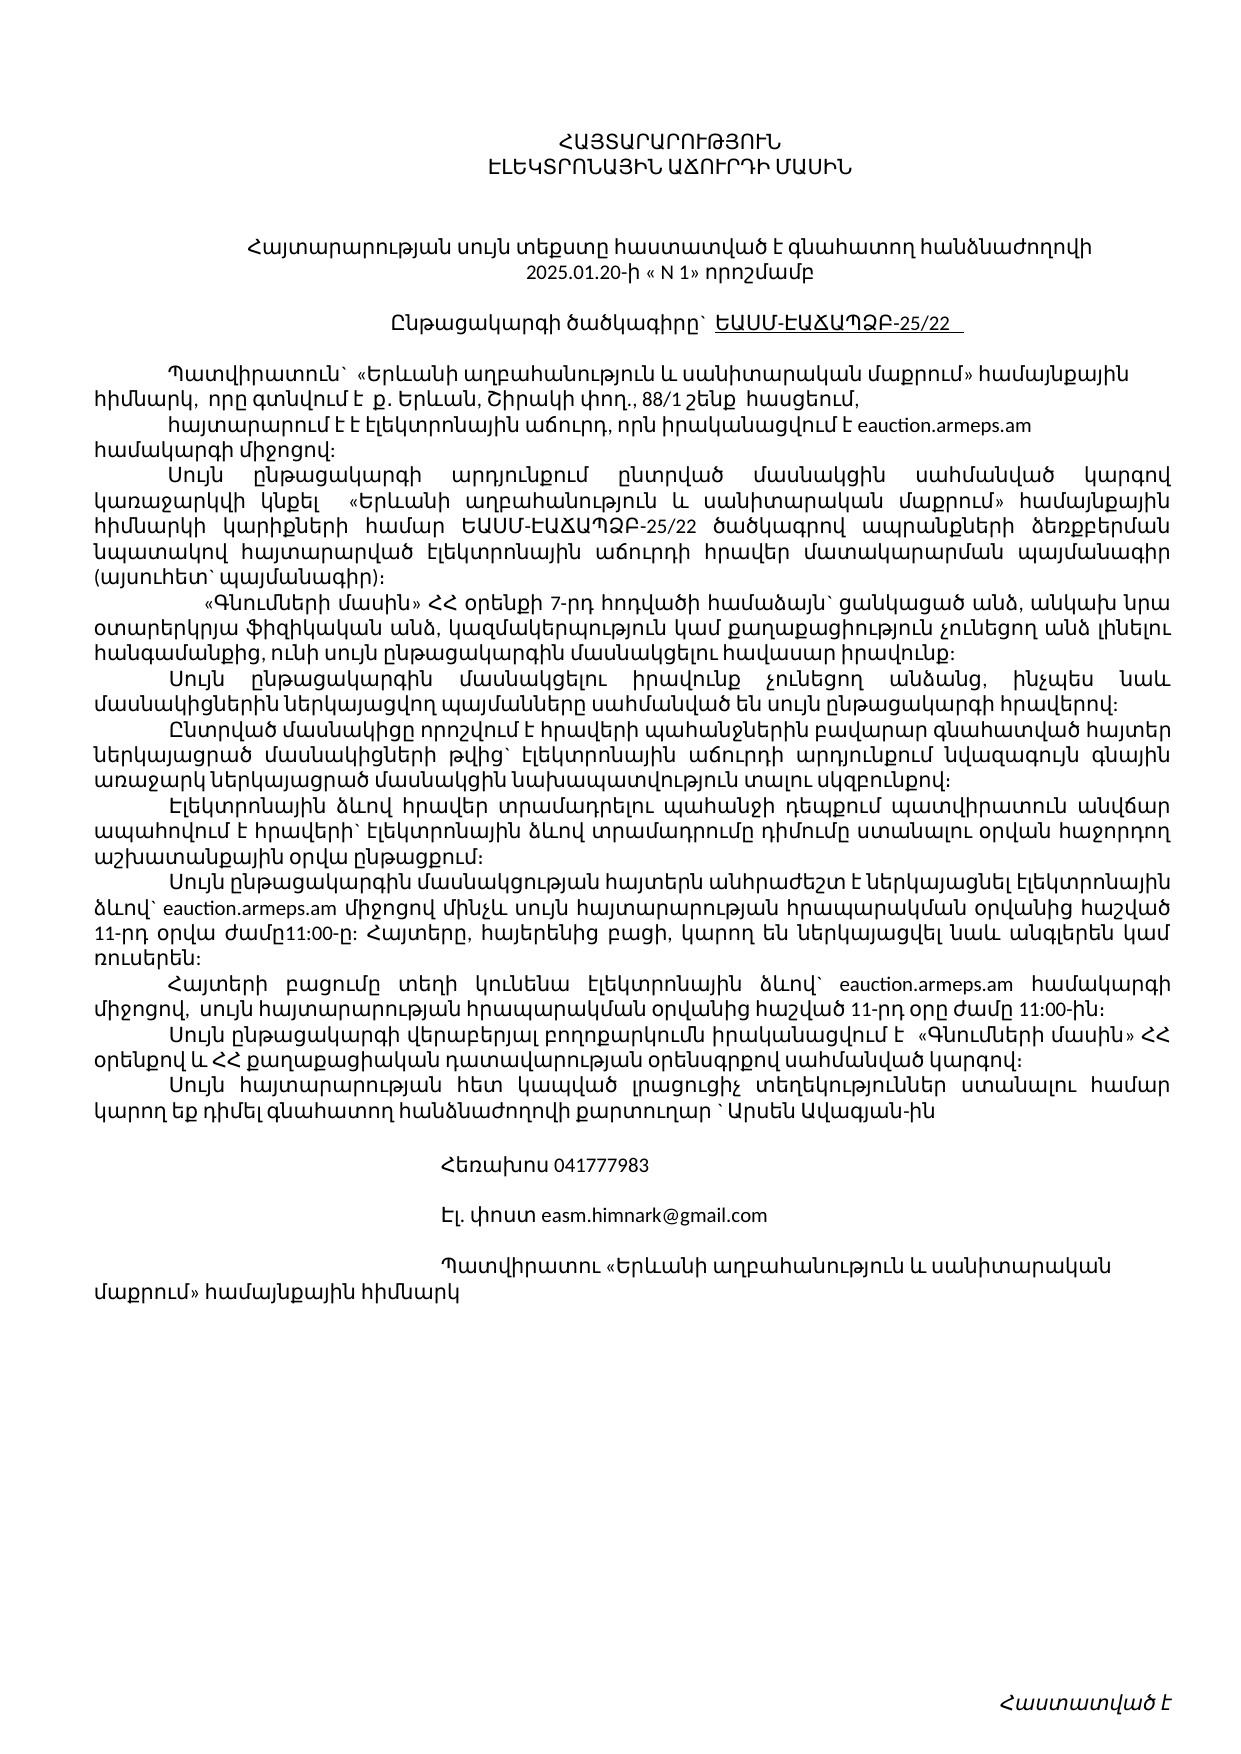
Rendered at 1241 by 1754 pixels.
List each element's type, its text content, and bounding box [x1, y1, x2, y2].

text Սույն ընթացակարգի արդյունքում ընտրված մասնակցին սահմանված կարգով կառաջարկվի կնքել «Երևանի աղբահանություն և սանիտարական մաքրում» համայնքային հիմնարկի կարիքների համար ԵԱՍՄ-ԷԱՃԱՊՁԲ-25/22 ծածկագրով ապրանքների ձեռքբերման նպատակով հայտարարված էլեկտրոնային աճուրդի հրավեր մատակարարման պայմանագիր (այսուհետ` պայմանագիր)։ [94, 463, 1171, 590]
text «Գնումների մասին» ՀՀ օրենքի 7-րդ հոդվածի համաձայն` ցանկացած անձ, անկախ նրա օտարերկրյա ֆիզիկական անձ, կազմակերպություն կամ քաղաքացիություն չունեցող անձ լինելու հանգամանքից, ունի սույն ընթացակարգին մասնակցելու հավասար իրավունք: [94, 590, 1171, 666]
text Պատվիրատուն` «Երևանի աղբահանություն և սանիտարական մաքրում» համայնքային հիմնարկ, որը գտնվում է ք․ Երևան, Շիրակի փող., 88/1 շենք հասցեում, [94, 361, 1171, 412]
text 2025.01.20 -ի « N 1» որոշմամբ [94, 259, 1171, 285]
text Հայտերի բացումը տեղի կունենա էլեկտրոնային ձևով` eauction.armeps.am համակարգի միջոցով, սույն հայտարարության հրապարակման օրվանից հաշված 11-րդ օրը ժամը 11:00-ին։ [94, 971, 1171, 1022]
text Ընթացակարգի ծածկագիրը` ԵԱՍՄ-ԷԱՃԱՊՁԲ-25/22 [94, 310, 1171, 336]
text ԷԼԵԿՏՐՈՆԱՅԻՆ ԱՃՈՒՐԴԻ ՄԱՍԻՆ [94, 154, 1171, 180]
text հայտարարում է է էլեկտրոնային աճուրդ, որն իրականացվում է eauction.armeps.am համակարգի միջոցով: [94, 412, 1171, 463]
text Պատվիրատու «Երևանի աղբահանություն և սանիտարական մաքրում» համայնքային հիմնարկ [94, 1253, 1171, 1304]
text ՀԱՅՏԱՐԱՐՈՒԹՅՈՒՆ [94, 129, 1171, 154]
text Հեռախոս 041777983 [94, 1152, 1171, 1177]
text Սույն ընթացակարգին մասնակցության հայտերն անհրաժեշտ է ներկայացնել էլեկտրոնային ձևով` eauction.armeps.am միջոցով մինչև սույն հայտարարության հրապարակման օրվանից հաշված 11-րդ օրվա ժամը11:00-ը: Հայտերը, հայերենից բացի, կարող են ներկայացվել նաև անգլերեն կամ ռուսերեն: [94, 869, 1171, 971]
text Սույն ընթացակարգին մասնակցելու իրավունք չունեցող անձանց, ինչպես նաև մասնակիցներին ներկայացվող պայմանները սահմանված են սույն ընթացակարգի հրավերով: [94, 666, 1171, 717]
text Հայտարարության սույն տեքստը հաստատված է գնահատող հանձնաժողովի [94, 234, 1171, 259]
text Էլեկտրոնային ձևով հրավեր տրամադրելու պահանջի դեպքում պատվիրատուն անվճար ապահովում է հրավերի` էլեկտրոնային ձևով տրամադրումը դիմումը ստանալու օրվան հաջորդող աշխատանքային օրվա ընթացքում։ [94, 793, 1171, 869]
text Հաստատված է [94, 1690, 1171, 1716]
text Սույն ընթացակարգի վերաբերյալ բողոքարկումն իրականացվում է «Գնումների մասին» ՀՀ օրենքով և ՀՀ քաղաքացիական դատավարության օրենսգրքով սահմանված կարգով։ [94, 1022, 1171, 1073]
text Էլ. փոստ easm.himnark@gmail.com [94, 1203, 1171, 1228]
text Սույն հայտարարության հետ կապված լրացուցիչ տեղեկություններ ստանալու համար կարող եք դիմել գնահատող հանձնաժողովի քարտուղար ` Արսեն Ավագյան-ին [94, 1073, 1171, 1123]
text Ընտրված մասնակիցը որոշվում է հրավերի պահանջներին բավարար գնահատված հայտեր ներկայացրած մասնակիցների թվից` էլեկտրոնային աճուրդի արդյունքում նվազագույն գնային առաջարկ ներկայացրած մասնակցին նախապատվություն տալու սկզբունքով։ [94, 717, 1171, 793]
